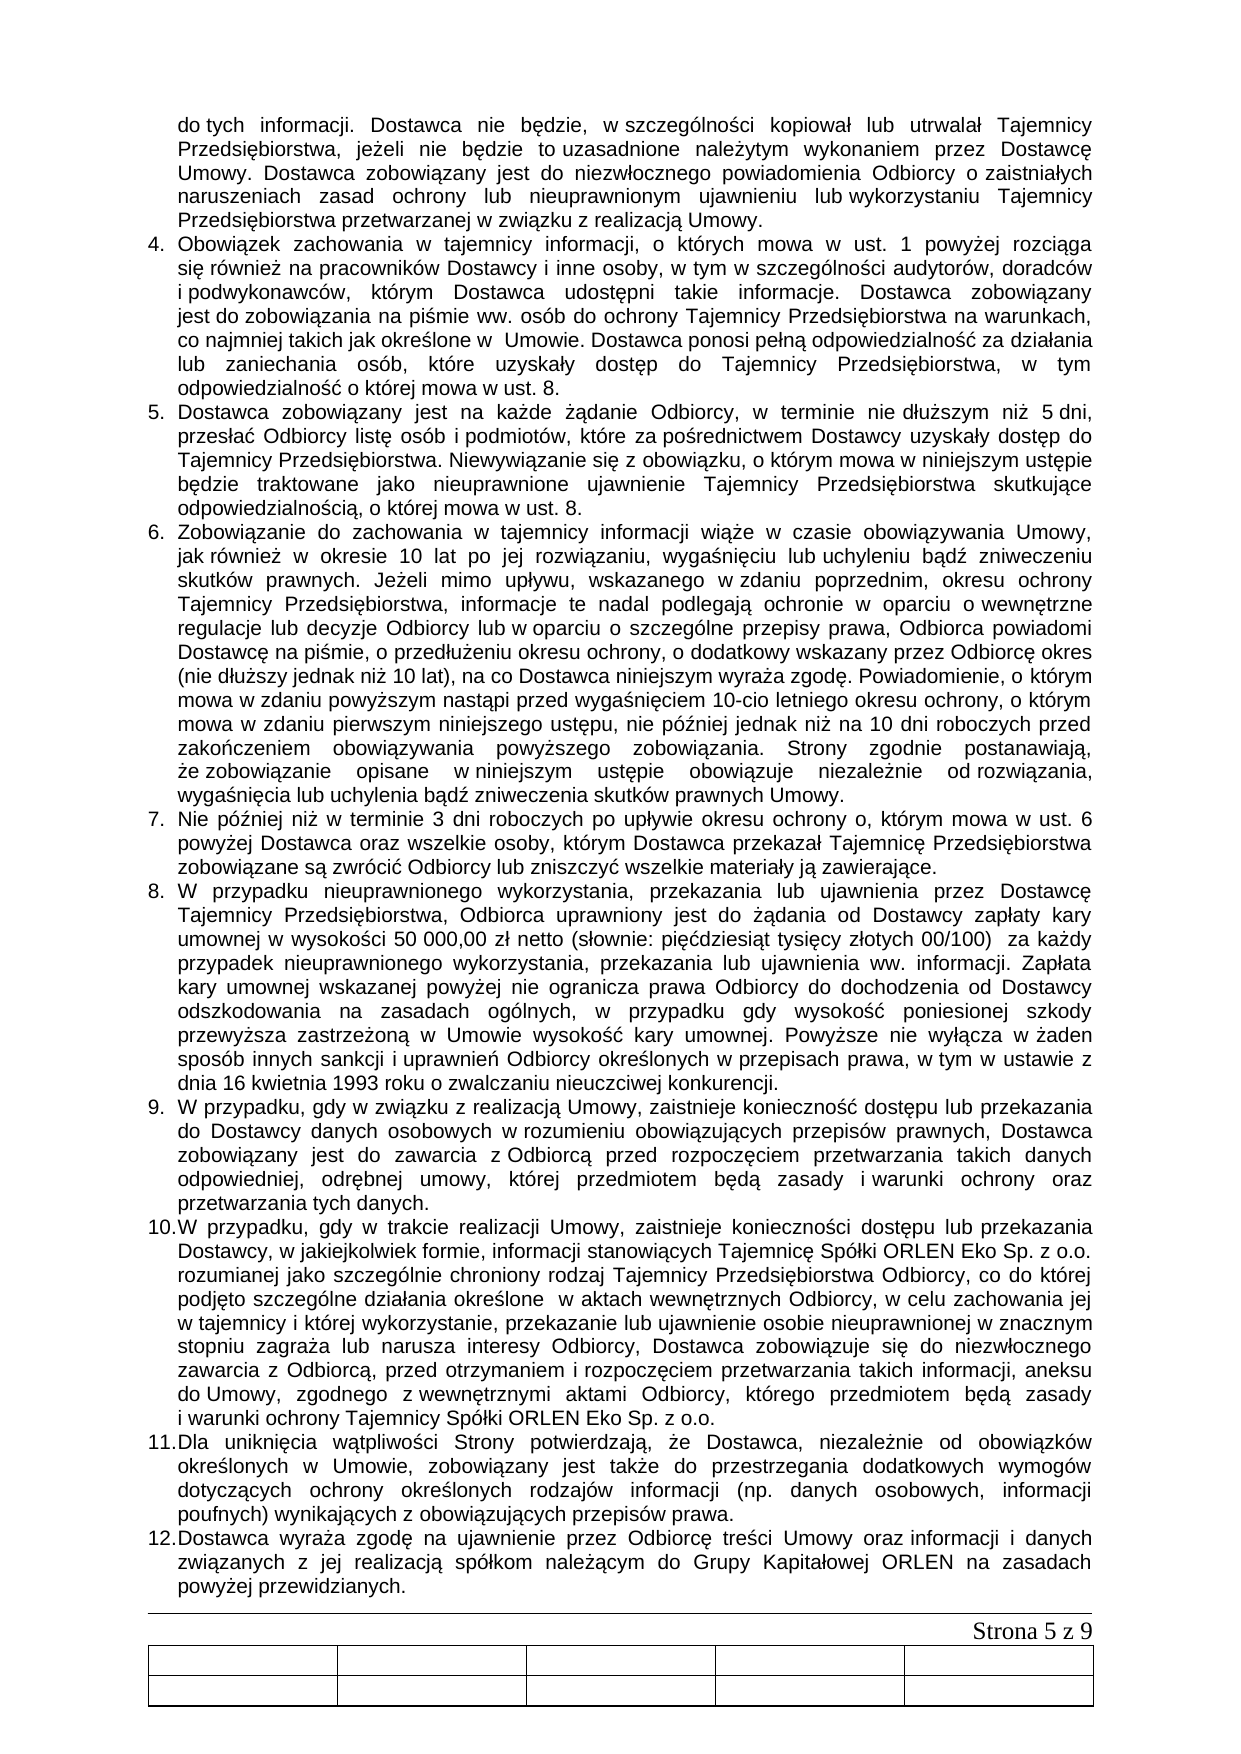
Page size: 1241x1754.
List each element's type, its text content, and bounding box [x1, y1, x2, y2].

list Zobowiązanie do zachowania w tajemnicy informacji wiąże w czasie obowiązywania Umowy, jak również w okresie 10 lat po jej rozwiązaniu, wygaśnięciu lub uchyleniu bądź zniweczeniu skutków prawnych. Jeżeli mimo upływu, wskazanego w zdaniu poprzednim, okresu ochrony Tajemnicy Przedsiębiorstwa, informacje te nadal podlegają ochronie w oparciu o wewnętrzne regulacje lub decyzje Odbiorcy lub w oparciu o szczególne przepisy prawa, Odbiorca powiadomi Dostawcę na piśmie, o przedłużeniu okresu ochrony, o dodatkowy wskazany przez Odbiorcę okres (nie dłuższy jednak niż 10 lat), na co Dostawca niniejszym wyraża zgodę. Powiadomienie, o którym mowa w zdaniu powyższym nastąpi przed wygaśnięciem 10-cio letniego okresu ochrony, o którym mowa w zdaniu pierwszym niniejszego ustępu, nie później jednak niż na 10 dni roboczych przed zakończeniem obowiązywania powyższego zobowiązania. Strony zgodnie postanawiają, że zobowiązanie opisane w niniejszym ustępie obowiązuje niezależnie od rozwiązania, wygaśnięcia lub uchylenia bądź zniweczenia skutków prawnych Umowy. [148, 520, 1092, 807]
list W przypadku, gdy w związku z realizacją Umowy, zaistnieje konieczność dostępu lub przekazania do Dostawcy danych osobowych w rozumieniu obowiązujących przepisów prawnych, Dostawca zobowiązany jest do zawarcia z Odbiorcą przed rozpoczęciem przetwarzania takich danych odpowiedniej, odrębnej umowy, której przedmiotem będą zasady i warunki ochrony oraz przetwarzania tych danych. [148, 1095, 1092, 1214]
list Nie później niż w terminie 3 dni roboczych po upływie okresu ochrony o, którym mowa w ust. 6 powyżej Dostawca oraz wszelkie osoby, którym Dostawca przekazał Tajemnicę Przedsiębiorstwa zobowiązane są zwrócić Odbiorcy lub zniszczyć wszelkie materiały ją zawierające. [148, 807, 1092, 879]
list Dla uniknięcia wątpliwości Strony potwierdzają, że Dostawca, niezależnie od obowiązków określonych w Umowie, zobowiązany jest także do przestrzegania dodatkowych wymogów dotyczących ochrony określonych rodzajów informacji (np. danych osobowych, informacji poufnych) wynikających z obowiązujących przepisów prawa. [148, 1430, 1092, 1526]
list W przypadku nieuprawnionego wykorzystania, przekazania lub ujawnienia przez Dostawcę Tajemnicy Przedsiębiorstwa, Odbiorca uprawniony jest do żądania od Dostawcy zapłaty kary umownej w wysokości 50 000,00 zł netto (słownie: pięćdziesiąt tysięcy złotych 00/100) za każdy przypadek nieuprawnionego wykorzystania, przekazania lub ujawnienia ww. informacji. Zapłata kary umownej wskazanej powyżej nie ogranicza prawa Odbiorcy do dochodzenia od Dostawcy odszkodowania na zasadach ogólnych, w przypadku gdy wysokość poniesionej szkody przewyższa zastrzeżoną w Umowie wysokość kary umownej. Powyższe nie wyłącza w żaden sposób innych sankcji i uprawnień Odbiorcy określonych w przepisach prawa, w tym w ustawie z dnia 16 kwietnia 1993 roku o zwalczaniu nieuczciwej konkurencji. [148, 879, 1092, 1095]
list W przypadku, gdy w trakcie realizacji Umowy, zaistnieje konieczności dostępu lub przekazania Dostawcy, w jakiejkolwiek formie, informacji stanowiących Tajemnicę Spółki ORLEN Eko Sp. z o.o. rozumianej jako szczególnie chroniony rodzaj Tajemnicy Przedsiębiorstwa Odbiorcy, co do której podjęto szczególne działania określone w aktach wewnętrznych Odbiorcy, w celu zachowania jej w tajemnicy i której wykorzystanie, przekazanie lub ujawnienie osobie nieuprawnionej w znacznym stopniu zagraża lub narusza interesy Odbiorcy, Dostawca zobowiązuje się do niezwłocznego zawarcia z Odbiorcą, przed otrzymaniem i rozpoczęciem przetwarzania takich informacji, aneksu do Umowy, zgodnego z wewnętrznymi aktami Odbiorcy, którego przedmiotem będą zasady i warunki ochrony Tajemnicy Spółki ORLEN Eko Sp. z o.o. [148, 1214, 1092, 1430]
list Dostawca wyraża zgodę na ujawnienie przez Odbiorcę treści Umowy oraz informacji i danych związanych z jej realizacją spółkom należącym do Grupy Kapitałowej ORLEN na zasadach powyżej przewidzianych. [148, 1526, 1092, 1598]
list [148, 112, 1092, 232]
list Dostawca zobowiązany jest na każde żądanie Odbiorcy, w terminie nie dłuższym niż 5 dni, przesłać Odbiorcy listę osób i podmiotów, które za pośrednictwem Dostawcy uzyskały dostęp do Tajemnicy Przedsiębiorstwa. Niewywiązanie się z obowiązku, o którym mowa w niniejszym ustępie będzie traktowane jako nieuprawnione ujawnienie Tajemnicy Przedsiębiorstwa skutkujące odpowiedzialnością, o której mowa w ust. 8. [148, 400, 1092, 520]
list Obowiązek zachowania w tajemnicy informacji, o których mowa w ust. 1 powyżej rozciąga się również na pracowników Dostawcy i inne osoby, w tym w szczególności audytorów, doradców i podwykonawców, którym Dostawca udostępni takie informacje. Dostawca zobowiązany jest do zobowiązania na piśmie ww. osób do ochrony Tajemnicy Przedsiębiorstwa na warunkach, co najmniej takich jak określone w Umowie. Dostawca ponosi pełną odpowiedzialność za działania lub zaniechania osób, które uzyskały dostęp do Tajemnicy Przedsiębiorstwa, w tym odpowiedzialność o której mowa w ust. 8. [148, 232, 1092, 400]
